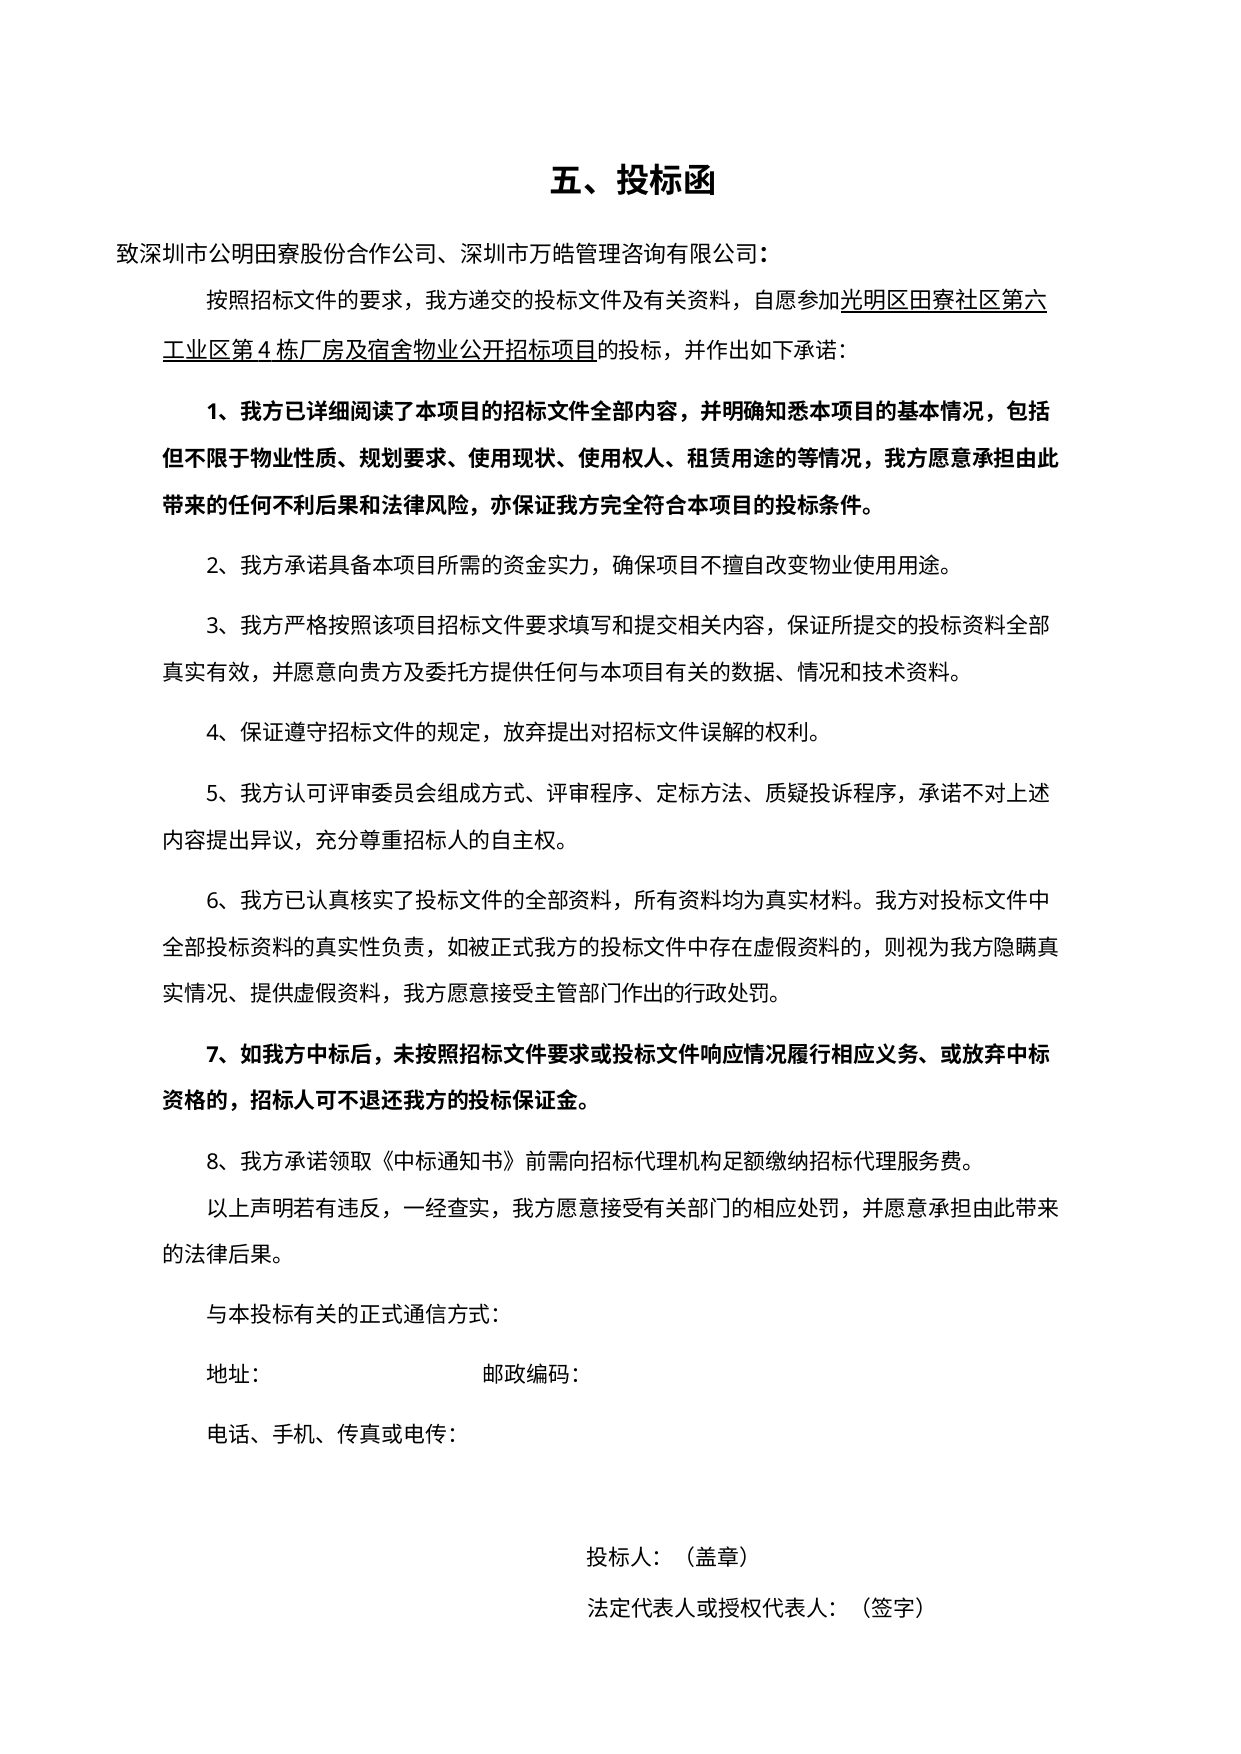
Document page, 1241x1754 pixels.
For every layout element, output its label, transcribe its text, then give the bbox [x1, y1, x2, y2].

text 致深圳市公明田寮股份合作公司、深圳市万皓管理咨询有限公司： [117, 236, 1148, 269]
text 3、我方严格按照该项目招标文件要求填写和提交相关内容，保证所提交的投标资料全部真实有效，并愿意向贵方及委托方提供任何与本项目有关的数据、情况和技术资料。 [162, 608, 1063, 687]
text 5、我方认可评审委员会组成方式、评审程序、定标方法、质疑投诉程序，承诺不对上述内容提出异议，充分尊重招标人的自主权。 [162, 776, 1063, 854]
subtitle 五、投标函 [117, 154, 1148, 202]
text 7、如我方中标后，未按照招标文件要求或投标文件响应情况履行相应义务、或放弃中标资格的，招标人可不退还我方的投标保证金。 [162, 1037, 1063, 1115]
text 8、我方承诺领取《中标通知书》前需向招标代理机构足额缴纳招标代理服务费。 [162, 1144, 1063, 1176]
text 2、我方承诺具备本项目所需的资金实力，确保项目不擅自改变物业使用用途。 [162, 548, 1063, 580]
text 6、我方已认真核实了投标文件的全部资料，所有资料均为真实材料。我方对投标文件中全部投标资料的真实性负责，如被正式我方的投标文件中存在虚假资料的，则视为我方隐瞒真实情况、提供虚假资料，我方愿意接受主管部门作出的行政处罚。 [162, 883, 1063, 1008]
text 地址： 邮政编码： [162, 1357, 1063, 1389]
text 4、保证遵守招标文件的规定，放弃提出对招标文件误解的权利。 [162, 715, 1063, 747]
text 以上声明若有违反，一经查实，我方愿意接受有关部门的相应处罚，并愿意承担由此带来的法律后果。 [162, 1191, 1063, 1269]
text 按照招标文件的要求，我方递交的投标文件及有关资料，自愿参加光明区田寮社区第六工业区第4栋厂房及宿舍物业公开招标项目的投标，并作出如下承诺： [162, 282, 1063, 365]
text 电话、手机、传真或电传： [162, 1417, 1063, 1449]
text 法定代表人或授权代表人：（签字） [117, 1591, 1105, 1622]
text 投标人：（盖章） [116, 1540, 1105, 1572]
text 与本投标有关的正式通信方式： [162, 1297, 1063, 1329]
text 1、我方已详细阅读了本项目的招标文件全部内容，并明确知悉本项目的基本情况，包括但不限于物业性质、规划要求、使用现状、使用权人、租赁用途的等情况，我方愿意承担由此带来的任何不利后果和法律风险，亦保证我方完全符合本项目的投标条件。 [162, 394, 1063, 519]
